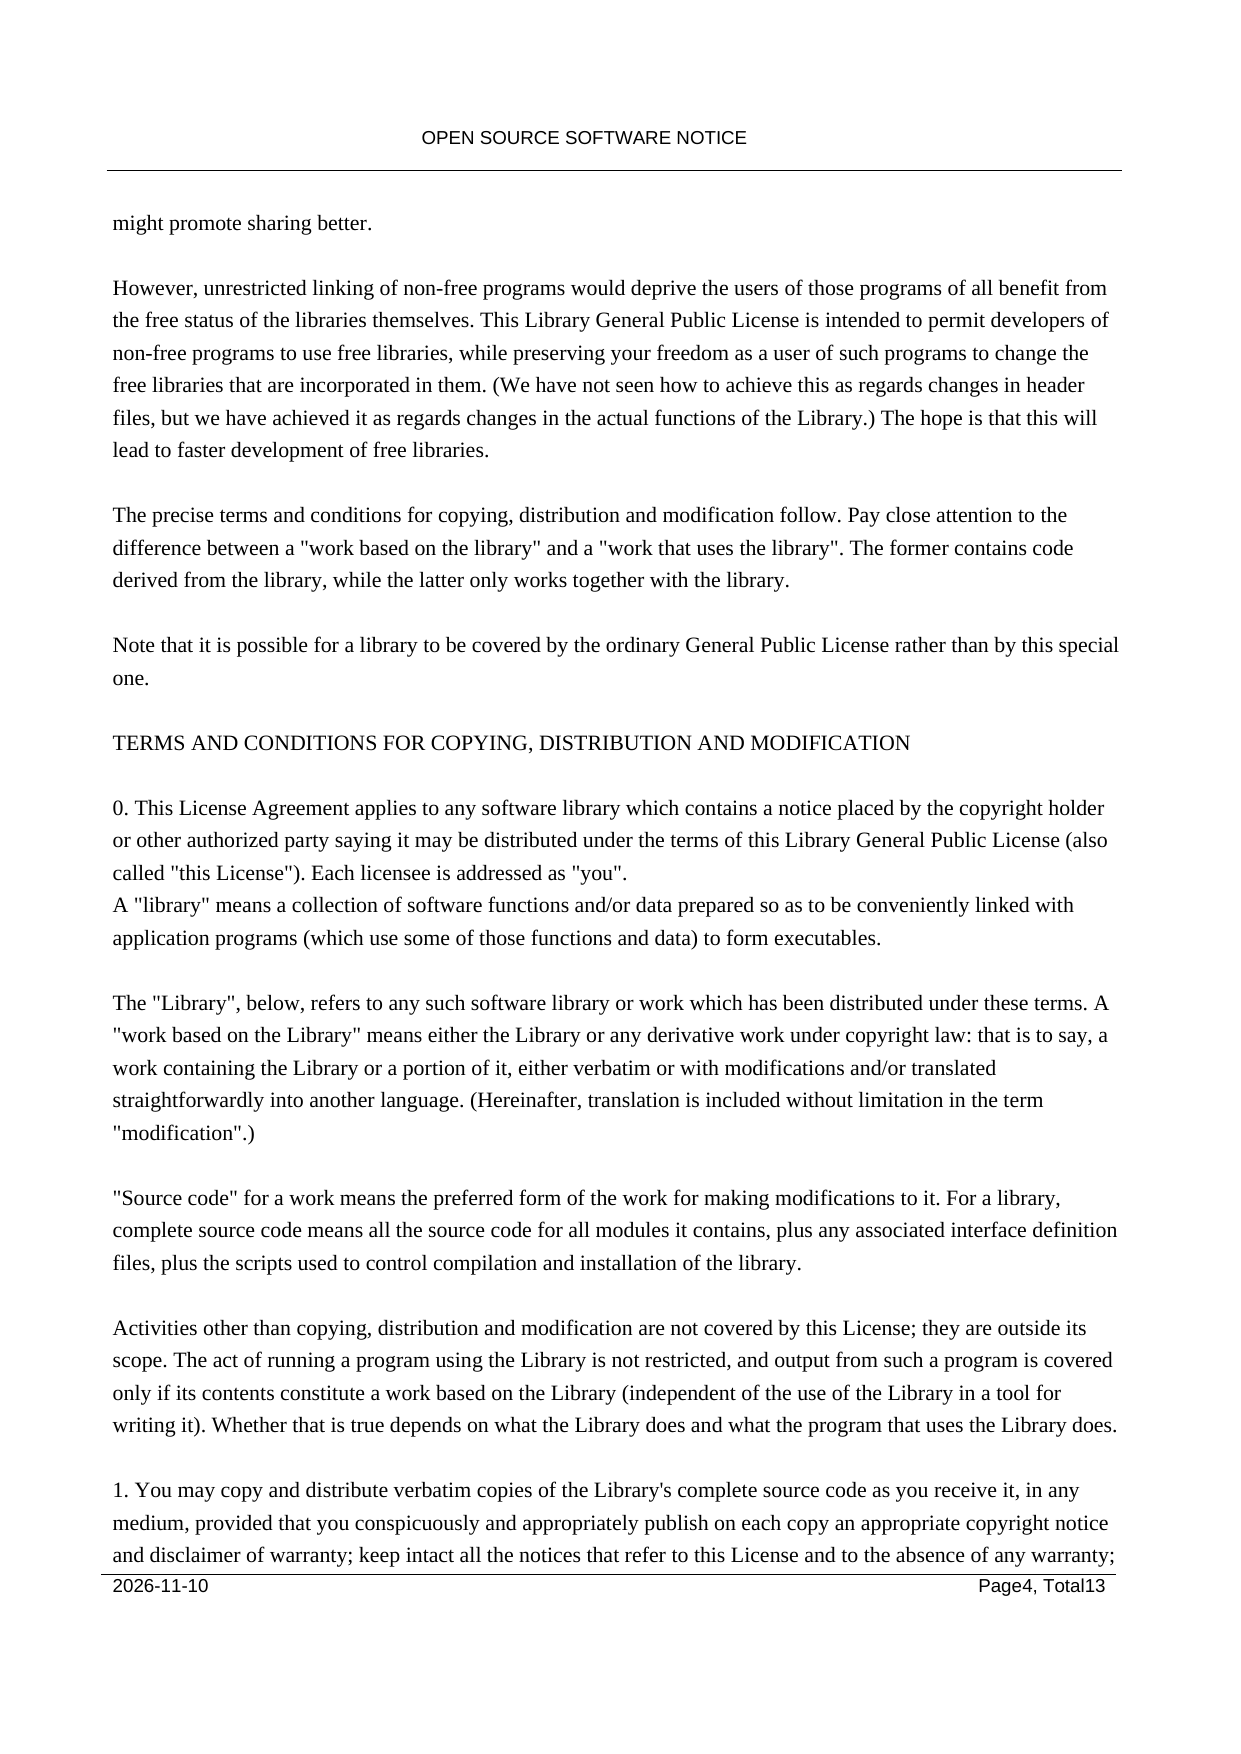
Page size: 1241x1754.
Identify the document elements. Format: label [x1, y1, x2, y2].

text [112, 206, 1128, 1571]
